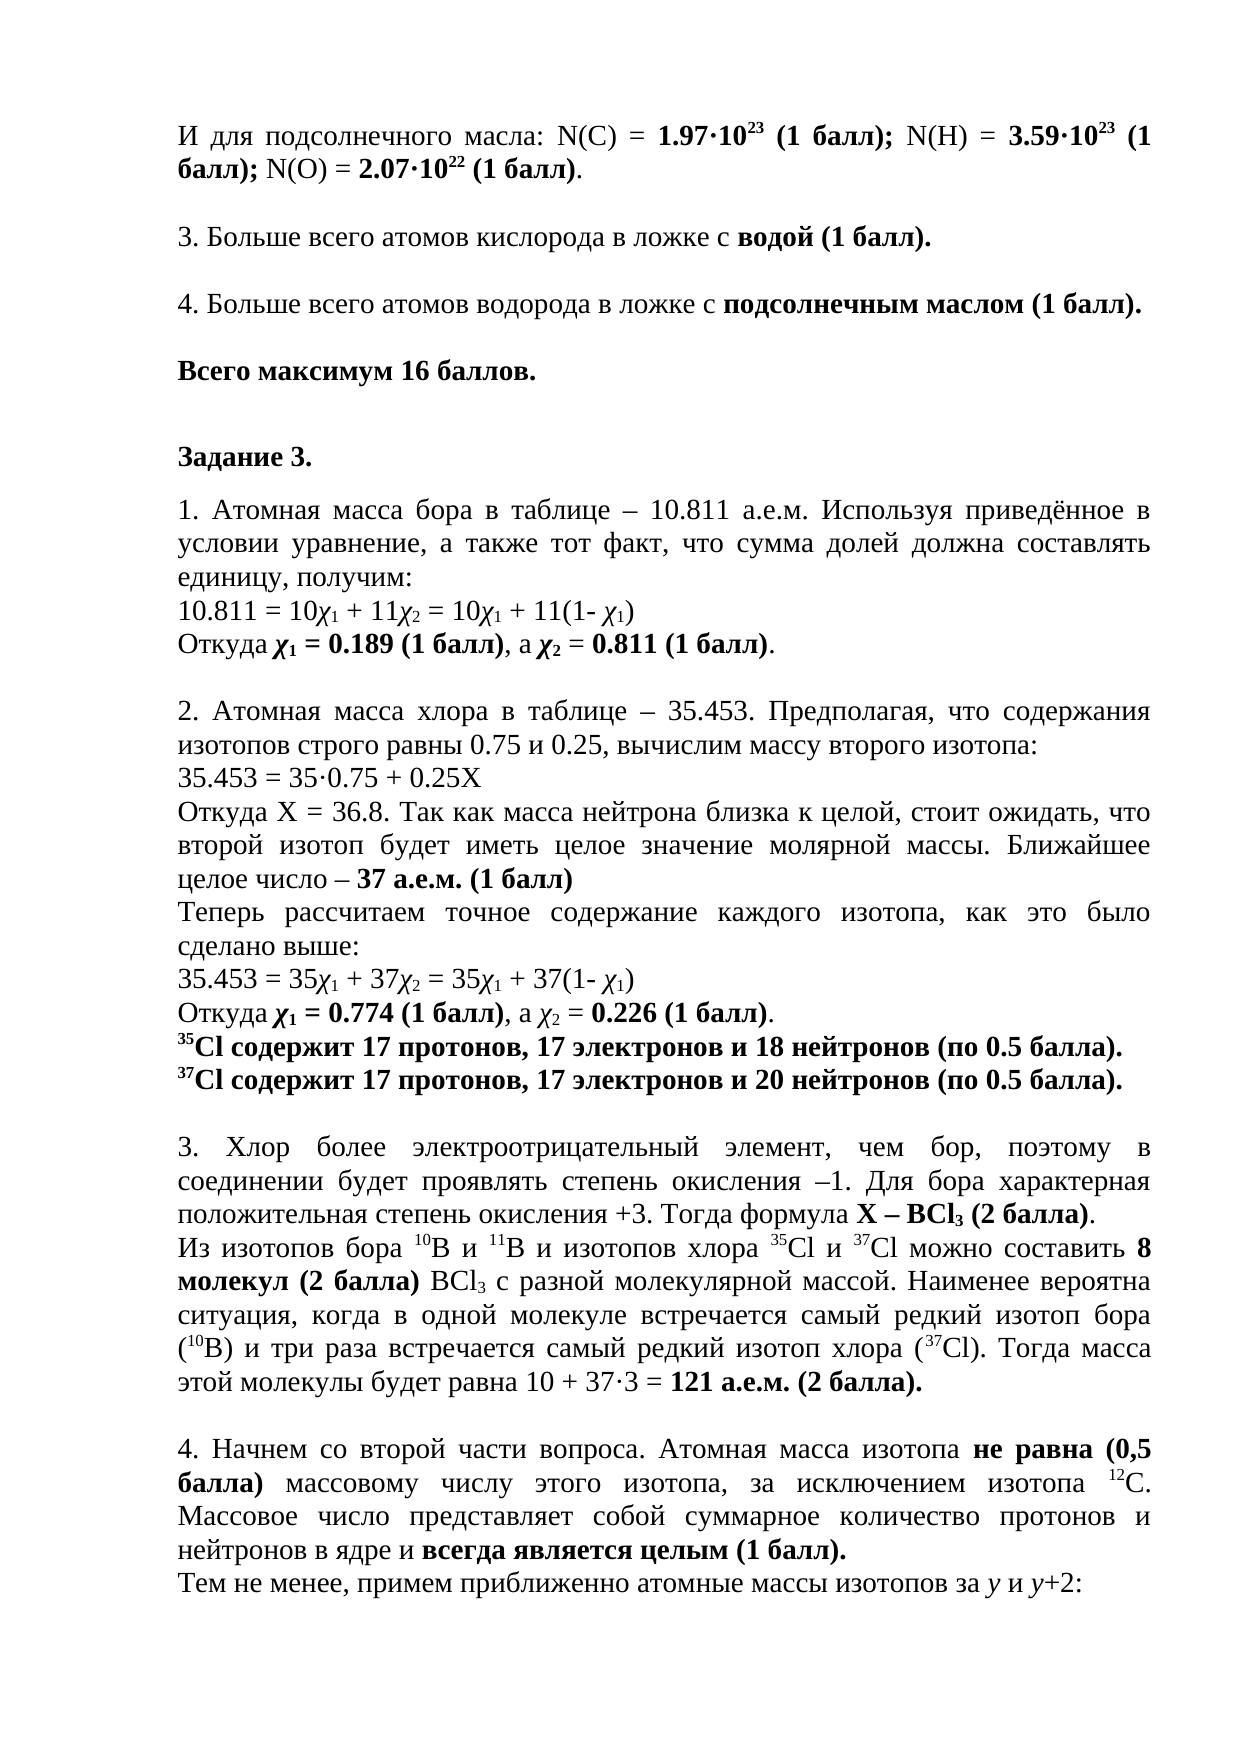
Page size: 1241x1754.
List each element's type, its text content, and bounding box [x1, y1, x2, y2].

text 10.811 = 10χ1 + 11χ2 = 10χ1 + 11(1- χ1) [177, 593, 1152, 626]
text 35.453 = 35·0.75 + 0.25X [177, 760, 1152, 794]
text 4. Начнем со второй части вопроса. Атомная масса изотопа не равна (0,5 балла) массовому числу этого изотопа, за исключением изотопа 12C. Массовое число представляет собой суммарное количество протонов и нейтронов в ядре и всегда является целым (1 балл). [177, 1431, 1152, 1565]
text Задание 3. [177, 439, 1152, 473]
text 35Cl содержит 17 протонов, 17 электронов и 18 нейтронов (по 0.5 балла). [177, 1029, 1152, 1062]
text Тем не менее, примем приближенно атомные массы изотопов за y и y+2: [177, 1565, 1152, 1599]
text 2. Атомная масса хлора в таблице – 35.453. Предполагая, что содержания изотопов строго равны 0.75 и 0.25, вычислим массу второго изотопа: [177, 693, 1152, 760]
text Из изотопов бора 10B и 11B и изотопов хлора 35Cl и 37Cl можно составить 8 молекул (2 балла) BCl3 с разной молекулярной массой. Наименее вероятна ситуация, когда в одной молекуле встречается самый редкий изотоп бора (10B) и три раза встречается самый редкий изотоп хлора (37Cl). Тогда масса этой молекулы будет равна 10 + 37·3 = 121 а.е.м. (2 балла). [177, 1230, 1152, 1398]
text 3. Хлор более электроотрицательный элемент, чем бор, поэтому в соединении будет проявлять степень окисления –1. Для бора характерная положительная степень окисления +3. Тогда формула X – BCl3 (2 балла). [177, 1129, 1152, 1230]
text Откуда χ1 = 0.189 (1 балл), а χ2 = 0.811 (1 балл). [177, 626, 1152, 660]
text И для подсолнечного масла: N(C) = 1.97·1023 (1 балл); N(H) = 3.59·1023 (1 балл); N(O) = 2.07·1022 (1 балл). [177, 118, 1152, 185]
text Откуда χ1 = 0.774 (1 балл), а χ2 = 0.226 (1 балл). [177, 995, 1152, 1029]
text 3. Больше всего атомов кислорода в ложке с водой (1 балл). [177, 219, 1152, 252]
text 4. Больше всего атомов водорода в ложке с подсолнечным маслом (1 балл). [177, 286, 1152, 319]
text 37Cl содержит 17 протонов, 17 электронов и 20 нейтронов (по 0.5 балла). [177, 1062, 1152, 1096]
text 35.453 = 35χ1 + 37χ2 = 35χ1 + 37(1- χ1) [177, 962, 1152, 995]
text Откуда X = 36.8. Так как масса нейтрона близка к целой, стоит ожидать, что второй изотоп будет иметь целое значение молярной массы. Ближайшее целое число – 37 а.е.м. (1 балл) [177, 794, 1152, 894]
text Теперь рассчитаем точное содержание каждого изотопа, как это было сделано выше: [177, 894, 1152, 962]
text 1. Атомная масса бора в таблице – 10.811 а.е.м. Используя приведённое в условии уравнение, а также тот факт, что сумма долей должна составлять единицу, получим: [177, 492, 1152, 593]
text Всего максимум 16 баллов. [177, 353, 1152, 386]
